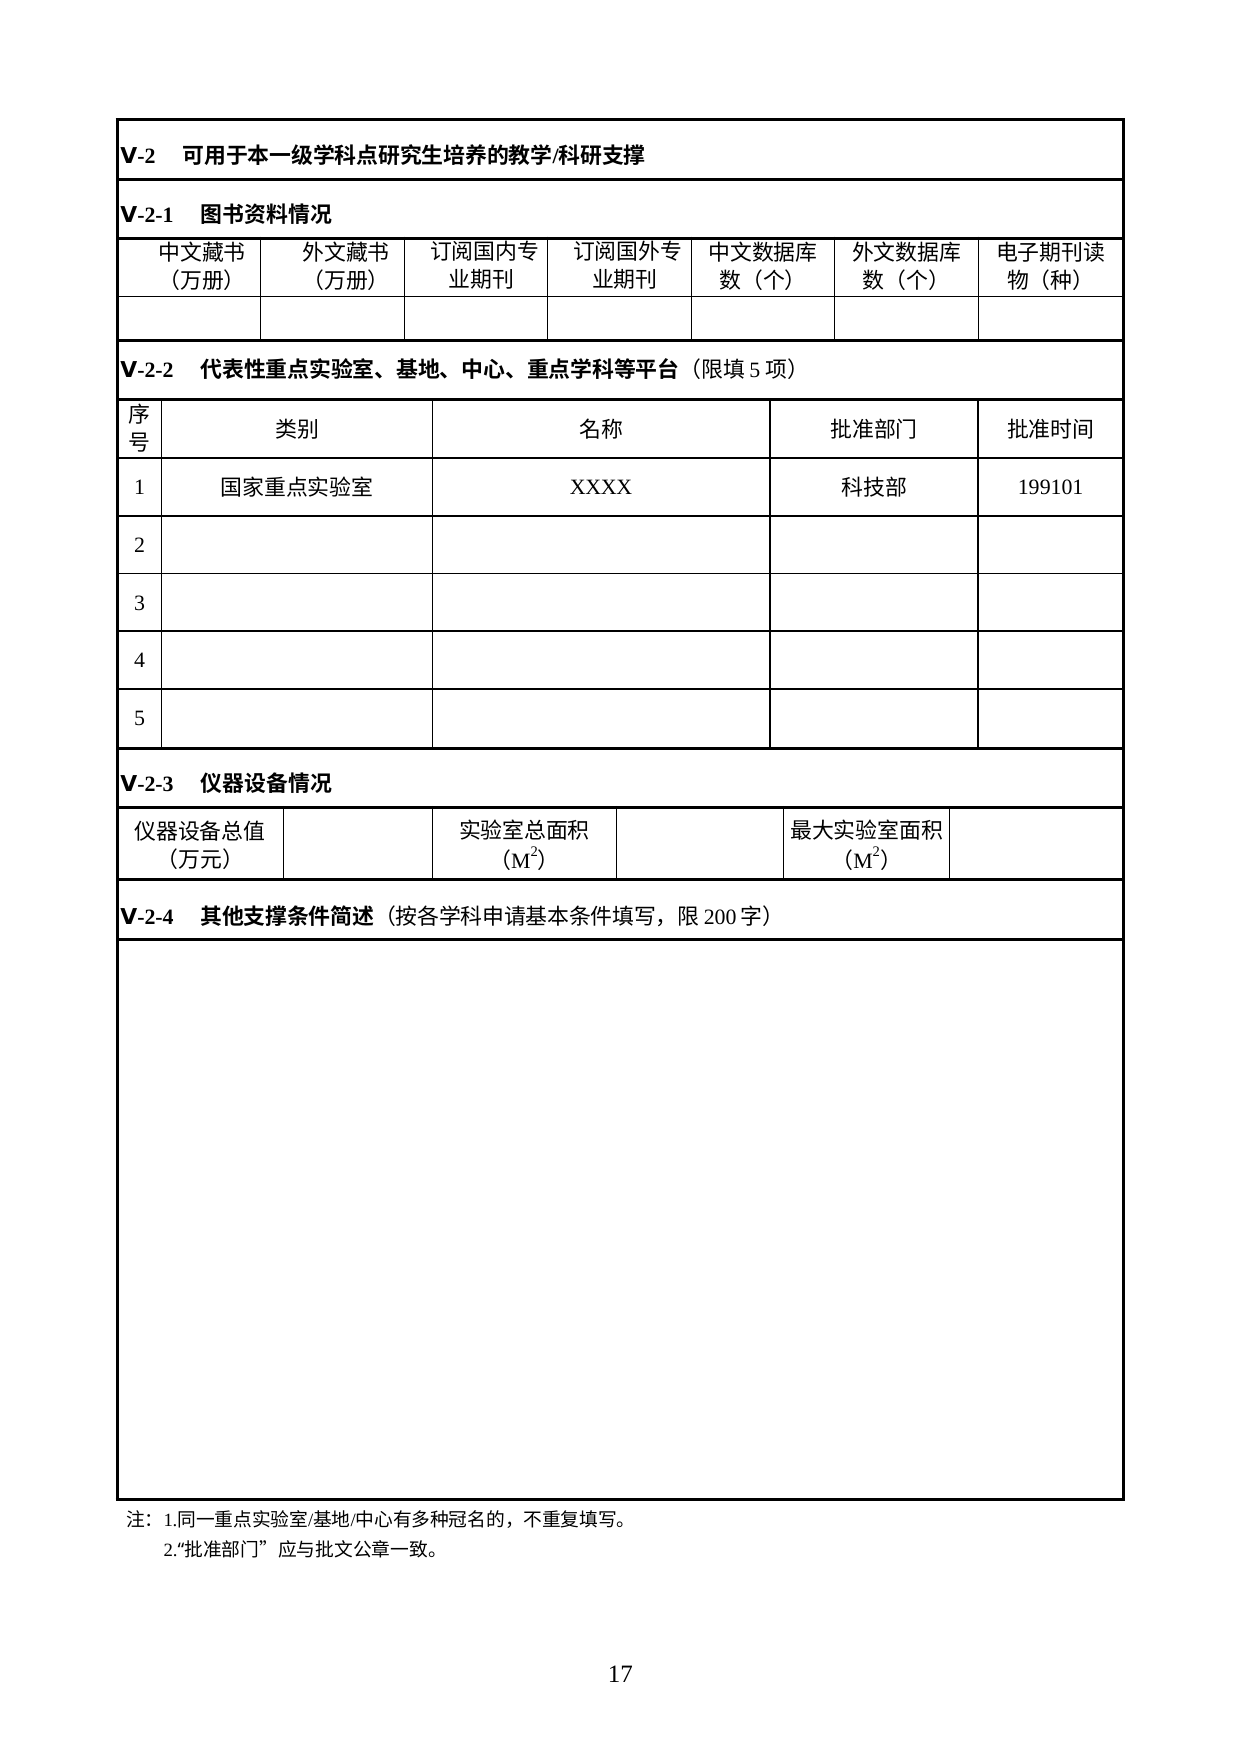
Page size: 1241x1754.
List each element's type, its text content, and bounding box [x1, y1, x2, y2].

table_cell [771, 632, 977, 688]
table_cell [162, 690, 432, 747]
table_cell 名称 [433, 401, 769, 457]
table_cell [835, 297, 978, 339]
table_cell [162, 517, 432, 573]
table_cell 国家重点实验室 [162, 459, 432, 515]
table_cell 199101 [979, 459, 1122, 515]
table_cell [433, 690, 769, 747]
table_cell [979, 517, 1122, 573]
table_cell [433, 574, 769, 630]
table_cell [119, 941, 1122, 1498]
table_cell [405, 297, 547, 339]
table_cell 1 [119, 459, 161, 515]
table_cell 批准时间 [979, 401, 1122, 457]
table_cell [979, 632, 1122, 688]
table_cell [979, 574, 1122, 630]
text 注：1.同一重点实验室/基地/中心有多种冠名的，不重复填写。 [126, 1504, 1134, 1532]
table_cell [771, 574, 977, 630]
table_cell [548, 297, 691, 339]
table_cell 类别 [162, 401, 432, 457]
table_cell 5 [119, 690, 161, 747]
table_cell [950, 809, 1122, 878]
table_cell [261, 297, 404, 339]
table_cell [119, 297, 260, 339]
table_cell 序 号 [119, 401, 161, 457]
table_cell Ⅴ-2-1 图书资料情况 [119, 181, 1122, 237]
table_cell [771, 690, 977, 747]
table_cell 外文数据库 数（个） [835, 240, 978, 296]
table_cell [617, 809, 783, 878]
text 2.“批准部门”应与批文公章一致。 [126, 1535, 1134, 1562]
table_cell 电子期刊读 物（种） [979, 240, 1122, 296]
table_cell 订阅国外专 业期刊（种） [548, 240, 691, 296]
table_cell 实验室总面积 （M2） [433, 809, 616, 878]
table_cell [433, 632, 769, 688]
table_cell [433, 517, 769, 573]
table_cell 科技部 [771, 459, 977, 515]
table_cell [979, 297, 1122, 339]
table_cell 4 [119, 632, 161, 688]
table_cell [284, 809, 432, 878]
table_cell Ⅴ-2-2 代表性重点实验室、基地、中心、重点学科等平台（限填5 项） [119, 342, 1122, 398]
table_cell 仪器设备总值 （万元） [119, 809, 283, 878]
table_cell [692, 297, 834, 339]
table_cell 中文数据库 数（个） [692, 240, 834, 296]
table_cell 3 [119, 574, 161, 630]
table_cell [771, 517, 977, 573]
table_cell XXXX [433, 459, 769, 515]
table_cell 订阅国内专 业期刊（种） [405, 240, 547, 296]
table_cell [979, 690, 1122, 747]
table_cell [162, 574, 432, 630]
table_cell Ⅴ-2-3 仪器设备情况 [119, 750, 1122, 806]
table_cell 批准部门 [771, 401, 977, 457]
table_cell Ⅴ-2-4 其他支撑条件简述（按各学科申请基本条件填写，限200字） [119, 881, 1122, 938]
table_cell [162, 632, 432, 688]
table_cell 最大实验室面积 （M2） [784, 809, 949, 878]
table_cell 中文藏书 （万册） [119, 240, 260, 296]
table_cell 外文藏书 （万册） [261, 240, 404, 296]
table_cell 2 [119, 517, 161, 573]
table_header Ⅴ-2 可用于本一级学科点研究生培养的教学/科研支撑 [119, 121, 1122, 177]
